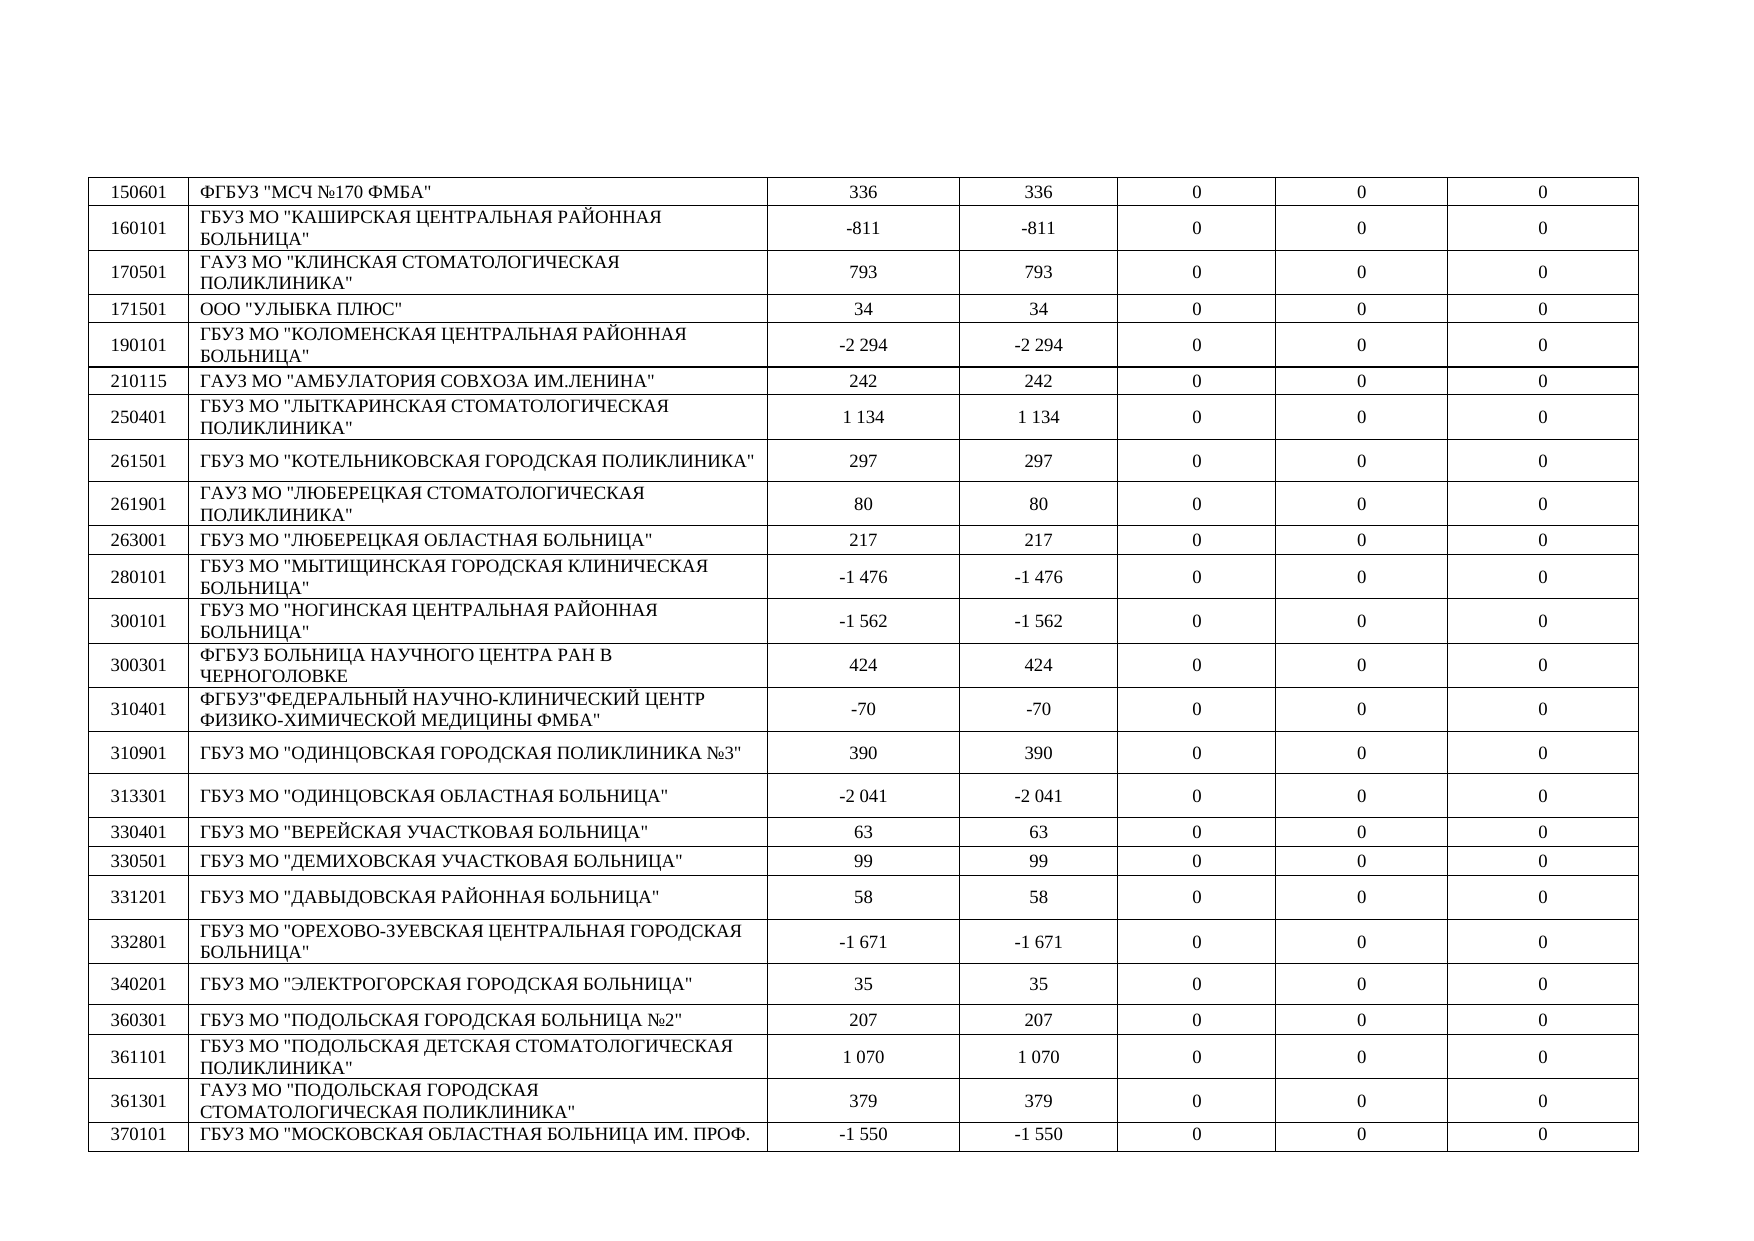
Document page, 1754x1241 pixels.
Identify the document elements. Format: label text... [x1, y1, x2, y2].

table_cell 0 [1276, 1035, 1447, 1078]
table_cell 250401 [89, 395, 188, 438]
table_cell 217 [960, 526, 1117, 554]
table_cell 424 [768, 644, 959, 687]
table_cell 331201 [89, 876, 188, 919]
table_cell 0 [1448, 847, 1638, 875]
table_cell 0 [1118, 1079, 1275, 1122]
table_cell 0 [1448, 688, 1638, 731]
table_cell 0 [1118, 526, 1275, 554]
table_cell 80 [768, 482, 959, 525]
table_cell 379 [768, 1079, 959, 1122]
table_cell ГБУЗ МО "ВЕРЕЙСКАЯ УЧАСТКОВАЯ БОЛЬНИЦА" [189, 818, 767, 846]
table_cell -811 [960, 206, 1117, 249]
table_cell 0 [1118, 847, 1275, 875]
table_cell ГАУЗ МО "ПОДОЛЬСКАЯ ГОРОДСКАЯ СТОМАТОЛОГИЧЕСКАЯ ПОЛИКЛИНИКА" [189, 1079, 767, 1122]
table_cell 313301 [89, 774, 188, 817]
table_cell ГБУЗ МО "ЭЛЕКТРОГОРСКАЯ ГОРОДСКАЯ БОЛЬНИЦА" [189, 964, 767, 1004]
table_cell 190101 [89, 323, 188, 366]
table_cell -2 041 [960, 774, 1117, 817]
table_cell 0 [1118, 555, 1275, 598]
table_cell 793 [960, 251, 1117, 294]
table_cell 0 [1276, 251, 1447, 294]
table_cell ГБУЗ МО "НОГИНСКАЯ ЦЕНТРАЛЬНАЯ РАЙОННАЯ БОЛЬНИЦА" [189, 599, 767, 642]
table_cell 63 [960, 818, 1117, 846]
table_cell 261901 [89, 482, 188, 525]
table_cell 0 [1118, 964, 1275, 1004]
table_cell 0 [1276, 395, 1447, 438]
table_cell 0 [1448, 295, 1638, 322]
table_cell 0 [1276, 178, 1447, 205]
table_cell 0 [1448, 876, 1638, 919]
table_cell ГБУЗ МО "ЛЮБЕРЕЦКАЯ ОБЛАСТНАЯ БОЛЬНИЦА" [189, 526, 767, 554]
table_cell 0 [1118, 644, 1275, 687]
table_cell ГБУЗ МО "МЫТИЩИНСКАЯ ГОРОДСКАЯ КЛИНИЧЕСКАЯ БОЛЬНИЦА" [189, 555, 767, 598]
table_cell ГБУЗ МО "ОДИНЦОВСКАЯ ОБЛАСТНАЯ БОЛЬНИЦА" [189, 774, 767, 817]
table_cell 150601 [89, 178, 188, 205]
table_cell ГАУЗ МО "КЛИНСКАЯ СТОМАТОЛОГИЧЕСКАЯ ПОЛИКЛИНИКА" [189, 251, 767, 294]
table_cell 0 [1118, 1005, 1275, 1034]
table_cell 0 [1448, 644, 1638, 687]
table_cell 0 [1448, 526, 1638, 554]
table_cell ГБУЗ МО "КОТЕЛЬНИКОВСКАЯ ГОРОДСКАЯ ПОЛИКЛИНИКА" [189, 440, 767, 481]
table_cell -1 476 [960, 555, 1117, 598]
table_cell 35 [768, 964, 959, 1004]
table_cell 58 [768, 876, 959, 919]
table_cell 0 [1276, 599, 1447, 642]
table_cell 0 [1276, 555, 1447, 598]
table_cell 0 [1276, 526, 1447, 554]
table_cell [189, 1123, 767, 1151]
table_cell 242 [960, 368, 1117, 394]
table_cell 300101 [89, 599, 188, 642]
table_cell ГБУЗ МО "ОДИНЦОВСКАЯ ГОРОДСКАЯ ПОЛИКЛИНИКА №3" [189, 732, 767, 773]
table_cell 310401 [89, 688, 188, 731]
table_cell 0 [1118, 818, 1275, 846]
table_cell -811 [768, 206, 959, 249]
table_cell -1 671 [960, 920, 1117, 963]
table_cell 280101 [89, 555, 188, 598]
table_cell 1 134 [768, 395, 959, 438]
table_cell 0 [1276, 1079, 1447, 1122]
table_cell 99 [960, 847, 1117, 875]
table_cell 0 [1276, 876, 1447, 919]
table_cell 242 [768, 368, 959, 394]
table_cell 330401 [89, 818, 188, 846]
table_cell -1 562 [960, 599, 1117, 642]
table_cell 0 [1276, 818, 1447, 846]
table_cell 0 [1118, 732, 1275, 773]
table_cell 330501 [89, 847, 188, 875]
table_cell -2 294 [960, 323, 1117, 366]
table_cell ГБУЗ МО "ЛЫТКАРИНСКАЯ СТОМАТОЛОГИЧЕСКАЯ ПОЛИКЛИНИКА" [189, 395, 767, 438]
table_cell ФГБУЗ БОЛЬНИЦА НАУЧНОГО ЦЕНТРА РАН В ЧЕРНОГОЛОВКЕ [189, 644, 767, 687]
table_cell 35 [960, 964, 1117, 1004]
table_cell 390 [768, 732, 959, 773]
table_cell ГАУЗ МО "ЛЮБЕРЕЦКАЯ СТОМАТОЛОГИЧЕСКАЯ ПОЛИКЛИНИКА" [189, 482, 767, 525]
table_cell 0 [1118, 876, 1275, 919]
table_cell 332801 [89, 920, 188, 963]
table_cell 34 [768, 295, 959, 322]
table_cell -1 671 [768, 920, 959, 963]
table_cell -1 550 [768, 1123, 959, 1151]
table_cell 0 [1118, 206, 1275, 249]
table_cell 390 [960, 732, 1117, 773]
table_cell 0 [1448, 323, 1638, 366]
table_cell ГБУЗ МО "ПОДОЛЬСКАЯ ДЕТСКАЯ СТОМАТОЛОГИЧЕСКАЯ ПОЛИКЛИНИКА" [189, 1035, 767, 1078]
table_cell 0 [1276, 688, 1447, 731]
table_cell -70 [768, 688, 959, 731]
table_cell 0 [1118, 178, 1275, 205]
table_cell 0 [1276, 482, 1447, 525]
table_cell 207 [768, 1005, 959, 1034]
table_cell 170501 [89, 251, 188, 294]
table_cell 340201 [89, 964, 188, 1004]
table_cell 0 [1448, 206, 1638, 249]
table_cell 0 [1276, 920, 1447, 963]
table_cell 0 [1448, 440, 1638, 481]
table_cell ГБУЗ МО "КАШИРСКАЯ ЦЕНТРАЛЬНАЯ РАЙОННАЯ БОЛЬНИЦА" [189, 206, 767, 249]
table_cell -2 041 [768, 774, 959, 817]
table_cell 171501 [89, 295, 188, 322]
table_cell 63 [768, 818, 959, 846]
table_cell 793 [768, 251, 959, 294]
table_cell 0 [1448, 368, 1638, 394]
table_cell 1 134 [960, 395, 1117, 438]
table_cell 361301 [89, 1079, 188, 1122]
table_cell 0 [1448, 818, 1638, 846]
table_cell ГАУЗ МО "АМБУЛАТОРИЯ СОВХОЗА ИМ.ЛЕНИНА" [189, 368, 767, 394]
table_cell 424 [960, 644, 1117, 687]
table_cell 1 070 [960, 1035, 1117, 1078]
table_cell 336 [768, 178, 959, 205]
table_cell 0 [1118, 295, 1275, 322]
table_cell ООО "УЛЫБКА ПЛЮС" [189, 295, 767, 322]
table_cell 0 [1118, 440, 1275, 481]
table_cell 0 [1276, 964, 1447, 1004]
table_cell 0 [1448, 178, 1638, 205]
table_cell -1 550 [960, 1123, 1117, 1151]
table_cell ФГБУЗ"ФЕДЕРАЛЬНЫЙ НАУЧНО-КЛИНИЧЕСКИЙ ЦЕНТР ФИЗИКО-ХИМИЧЕСКОЙ МЕДИЦИНЫ ФМБА" [189, 688, 767, 731]
table_cell -1 476 [768, 555, 959, 598]
table_cell 0 [1448, 732, 1638, 773]
table_cell 0 [1118, 368, 1275, 394]
table_cell ГБУЗ МО "ПОДОЛЬСКАЯ ГОРОДСКАЯ БОЛЬНИЦА №2" [189, 1005, 767, 1034]
table_cell 0 [1448, 555, 1638, 598]
table_cell 99 [768, 847, 959, 875]
table_cell 0 [1276, 644, 1447, 687]
table_cell 0 [1448, 251, 1638, 294]
table_cell 361101 [89, 1035, 188, 1078]
table_cell 0 [1118, 1123, 1275, 1151]
table_cell 261501 [89, 440, 188, 481]
table_cell 300301 [89, 644, 188, 687]
table_cell 0 [1448, 1035, 1638, 1078]
table_cell 360301 [89, 1005, 188, 1034]
table_cell 0 [1118, 774, 1275, 817]
table_cell ГБУЗ МО "ДЕМИХОВСКАЯ УЧАСТКОВАЯ БОЛЬНИЦА" [189, 847, 767, 875]
table_cell 0 [1118, 251, 1275, 294]
table_cell 379 [960, 1079, 1117, 1122]
table_cell 336 [960, 178, 1117, 205]
table_cell -1 562 [768, 599, 959, 642]
table_cell 0 [1276, 206, 1447, 249]
table_cell -70 [960, 688, 1117, 731]
table_cell 0 [1118, 395, 1275, 438]
table_cell 297 [960, 440, 1117, 481]
table_cell 0 [1448, 920, 1638, 963]
table_cell 370101 [89, 1123, 188, 1151]
table_cell 297 [768, 440, 959, 481]
table_cell 0 [1276, 323, 1447, 366]
table_cell 0 [1276, 295, 1447, 322]
table_cell 160101 [89, 206, 188, 249]
table_cell 0 [1118, 482, 1275, 525]
table_cell 0 [1448, 482, 1638, 525]
table_cell 58 [960, 876, 1117, 919]
table_cell 310901 [89, 732, 188, 773]
table_cell 0 [1448, 599, 1638, 642]
table_cell ГБУЗ МО "КОЛОМЕНСКАЯ ЦЕНТРАЛЬНАЯ РАЙОННАЯ БОЛЬНИЦА" [189, 323, 767, 366]
table_cell 0 [1448, 964, 1638, 1004]
table_cell 0 [1118, 1035, 1275, 1078]
table_cell 0 [1276, 732, 1447, 773]
table_cell 0 [1448, 1079, 1638, 1122]
table_cell 217 [768, 526, 959, 554]
table_cell 0 [1276, 1005, 1447, 1034]
table_cell 34 [960, 295, 1117, 322]
table_cell 0 [1118, 323, 1275, 366]
table_cell 0 [1276, 368, 1447, 394]
table_cell 0 [1276, 774, 1447, 817]
table_cell 80 [960, 482, 1117, 525]
table_cell 0 [1276, 847, 1447, 875]
table_cell ГБУЗ МО "ОРЕХОВО-ЗУЕВСКАЯ ЦЕНТРАЛЬНАЯ ГОРОДСКАЯ БОЛЬНИЦА" [189, 920, 767, 963]
table_cell -2 294 [768, 323, 959, 366]
table_cell 0 [1118, 599, 1275, 642]
table_cell 263001 [89, 526, 188, 554]
table_cell ФГБУЗ "МСЧ №170 ФМБА" [189, 178, 767, 205]
table_cell 0 [1118, 920, 1275, 963]
table_cell 0 [1448, 1005, 1638, 1034]
table_cell ГБУЗ МО "ДАВЫДОВСКАЯ РАЙОННАЯ БОЛЬНИЦА" [189, 876, 767, 919]
table_cell 0 [1448, 774, 1638, 817]
table_cell 0 [1448, 395, 1638, 438]
table_cell 1 070 [768, 1035, 959, 1078]
table_cell 0 [1118, 688, 1275, 731]
table_cell 210115 [89, 368, 188, 394]
table_cell 0 [1276, 1123, 1447, 1151]
table_cell 207 [960, 1005, 1117, 1034]
table_cell 0 [1448, 1123, 1638, 1151]
table_cell 0 [1276, 440, 1447, 481]
